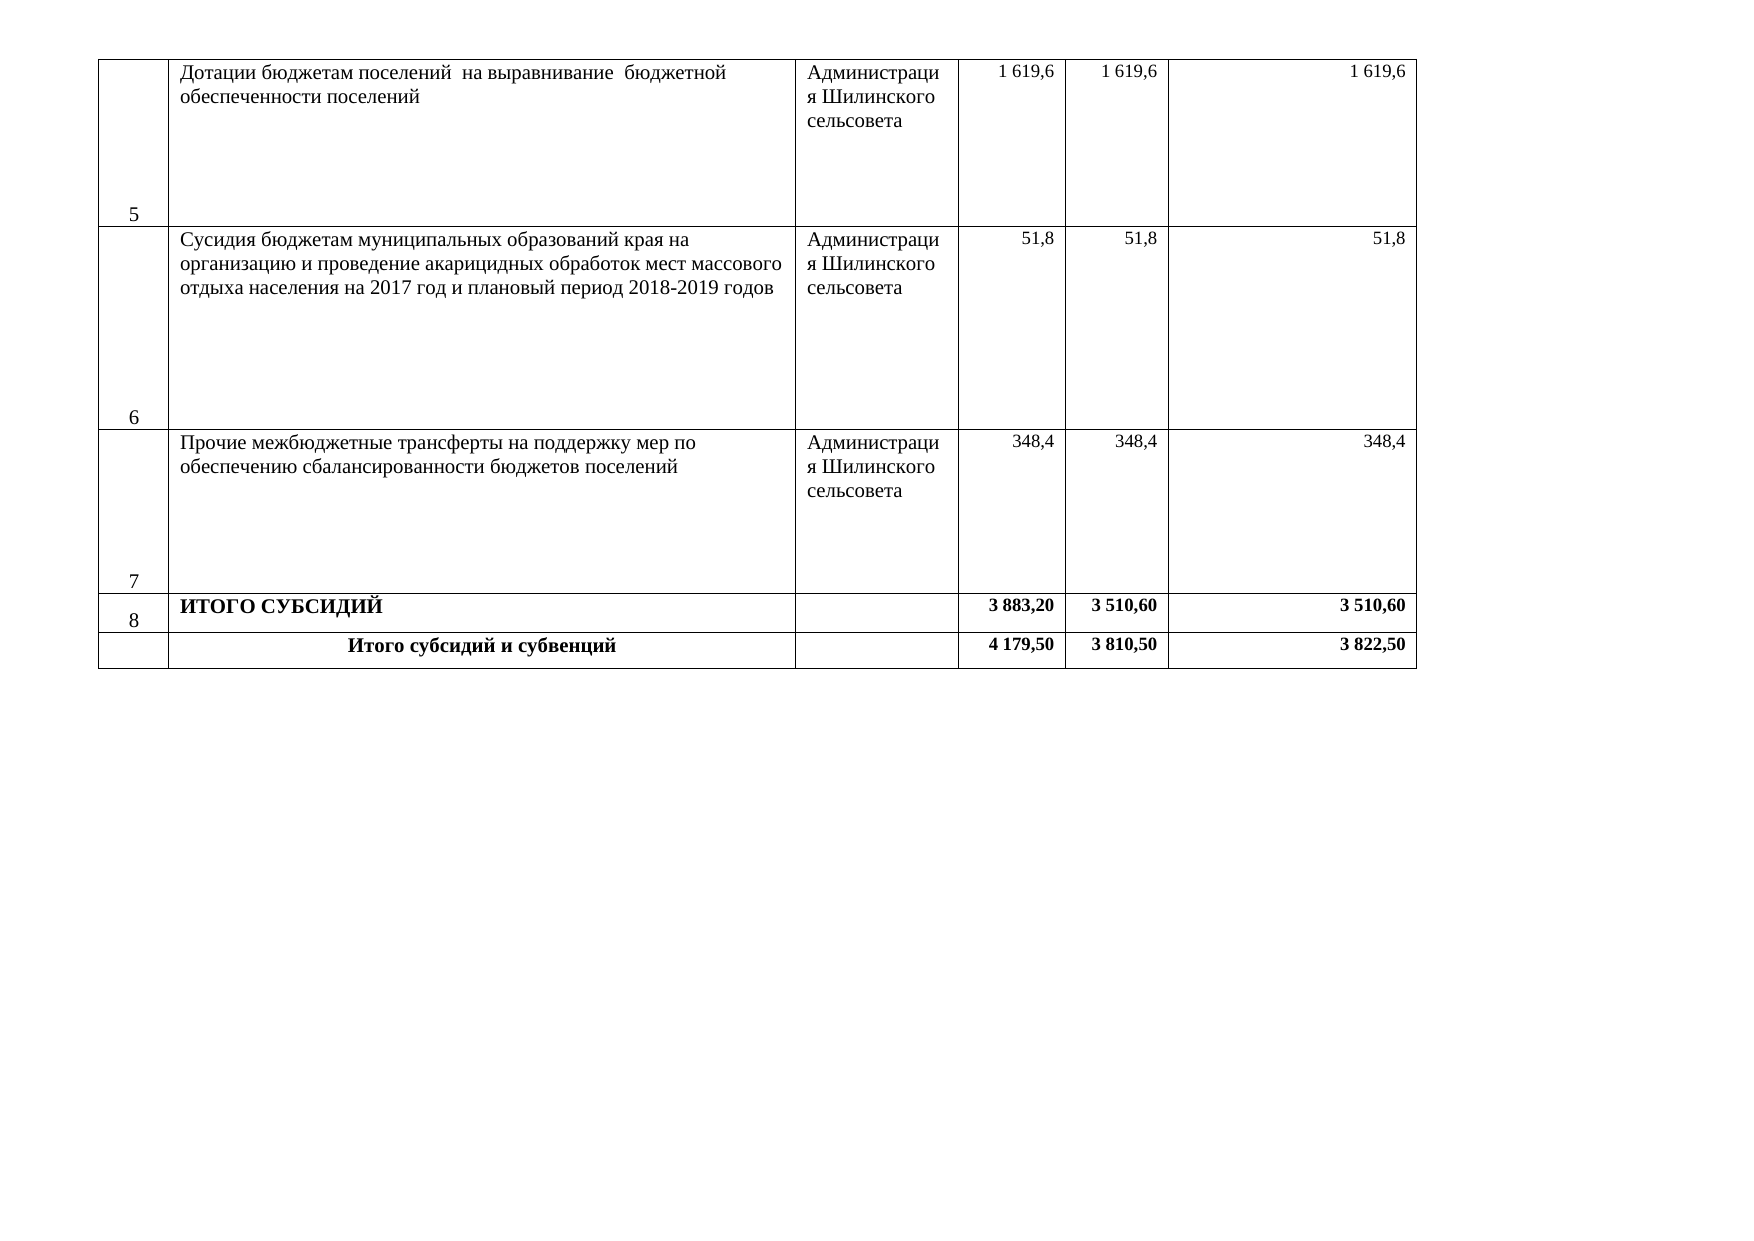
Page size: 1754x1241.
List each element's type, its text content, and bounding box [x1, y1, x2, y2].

table_cell 348,4 [1169, 430, 1416, 593]
table_cell ИТОГО СУБСИДИЙ [169, 594, 795, 632]
table_cell 348,4 [1066, 430, 1168, 593]
table_cell 1 619,6 [1066, 60, 1168, 226]
table_cell Дотации бюджетам поселений на выравнивание бюджетной обеспеченности поселений [169, 60, 795, 226]
table_cell 4 179,50 [959, 633, 1065, 668]
table_cell 3 510,60 [1169, 594, 1416, 632]
table_cell 1 619,6 [1169, 60, 1416, 226]
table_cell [796, 60, 958, 226]
table_cell 6 [99, 227, 168, 429]
table_cell [99, 633, 168, 668]
table_cell 3 510,60 [1066, 594, 1168, 632]
table_cell Администрация Шилинского сельсовета [796, 227, 958, 429]
table_cell 51,8 [1169, 227, 1416, 429]
table_cell Сусидия бюджетам муниципальных образований края на организацию и проведение акарицидных обработок мест массового отдыха населения на 2017 год и плановый период 2018-2019 годов [169, 227, 795, 429]
table_cell Итого субсидий и субвенций [169, 633, 795, 668]
table_cell 3 883,20 [959, 594, 1065, 632]
table_cell 1 619,6 [959, 60, 1065, 226]
table_cell 51,8 [959, 227, 1065, 429]
table_cell 3 822,50 [1169, 633, 1416, 668]
table_cell Администрация Шилинского сельсовета [796, 430, 958, 593]
table_cell Прочие межбюджетные трансферты на поддержку мер по обеспечению сбалансированности бюджетов поселений [169, 430, 795, 593]
table_cell 348,4 [959, 430, 1065, 593]
table_cell 5 [99, 60, 168, 226]
table_cell [796, 594, 958, 632]
table_cell 7 [99, 430, 168, 593]
table_cell 8 [99, 594, 168, 632]
table_cell 51,8 [1066, 227, 1168, 429]
table_cell [796, 633, 958, 668]
table_cell 3 810,50 [1066, 633, 1168, 668]
